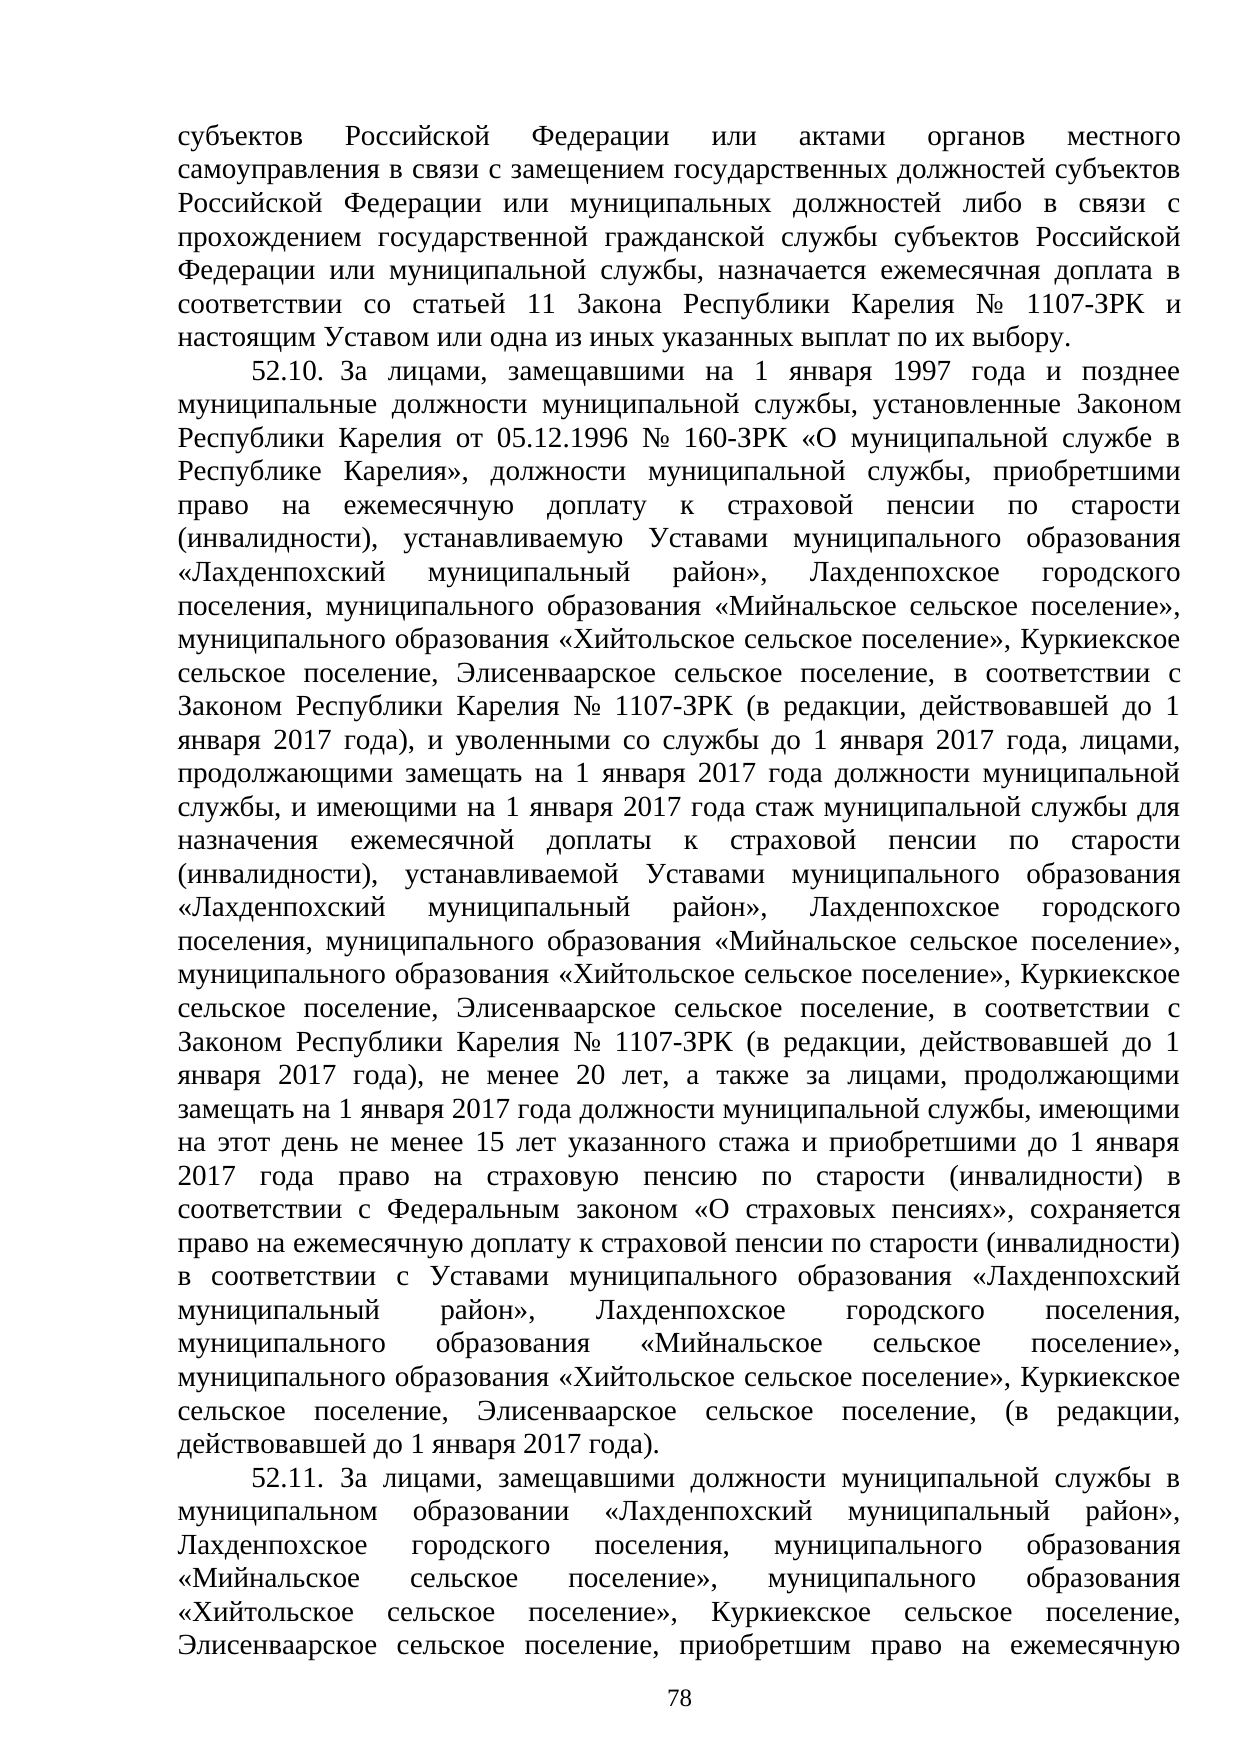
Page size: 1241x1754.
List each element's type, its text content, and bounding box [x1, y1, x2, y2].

list За лицами, замещавшими на 1 января 1997 года и позднее муниципальные должности муниципальной службы, установленные Законом Республики Карелия от 05.12.1996 № 160-ЗРК «О муниципальной службе в Республике Карелия», должности муниципальной службы, приобретшими право на ежемесячную доплату к страховой пенсии по старости (инвалидности), устанавливаемую Уставами муниципального образования «Лахденпохский муниципальный район», Лахденпохское городского поселения, муниципального образования «Мийнальское сельское поселение», муниципального образования «Хийтольское сельское поселение», Куркиекское сельское поселение, Элисенваарское сельское поселение, в соответствии с Законом Республики Карелия № 1107-ЗРК (в редакции, действовавшей до 1 января 2017 года), и уволенными со службы до 1 января 2017 года, лицами, продолжающими замещать на 1 января 2017 года должности муниципальной службы, и имеющими на 1 января 2017 года стаж муниципальной службы для назначения ежемесячной доплаты к страховой пенсии по старости (инвалидности), устанавливаемой Уставами муниципального образования «Лахденпохский муниципальный район», Лахденпохское городского поселения, муниципального образования «Мийнальское сельское поселение», муниципального образования «Хийтольское сельское поселение», Куркиекское сельское поселение, Элисенваарское сельское поселение, в соответствии с Законом Республики Карелия № 1107-ЗРК (в редакции, действовавшей до 1 января 2017 года), не менее 20 лет, а также за лицами, продолжающими замещать на 1 января 2017 года должности муниципальной службы, имеющими на этот день не менее 15 лет указанного стажа и приобретшими до 1 января 2017 года право на страховую пенсию по старости (инвалидности) в соответствии с Федеральным законом «О страховых пенсиях», сохраняется право на ежемесячную доплату к страховой пенсии по старости (инвалидности) в соответствии с Уставами муниципального образования «Лахденпохский муниципальный район», Лахденпохское городского поселения, муниципального образования «Мийнальское сельское поселение», муниципального образования «Хийтольское сельское поселение», Куркиекское сельское поселение, Элисенваарское сельское поселение, (в редакции, действовавшей до 1 января 2017 года). [177, 353, 1181, 1460]
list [177, 118, 1181, 353]
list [177, 1460, 1181, 1661]
